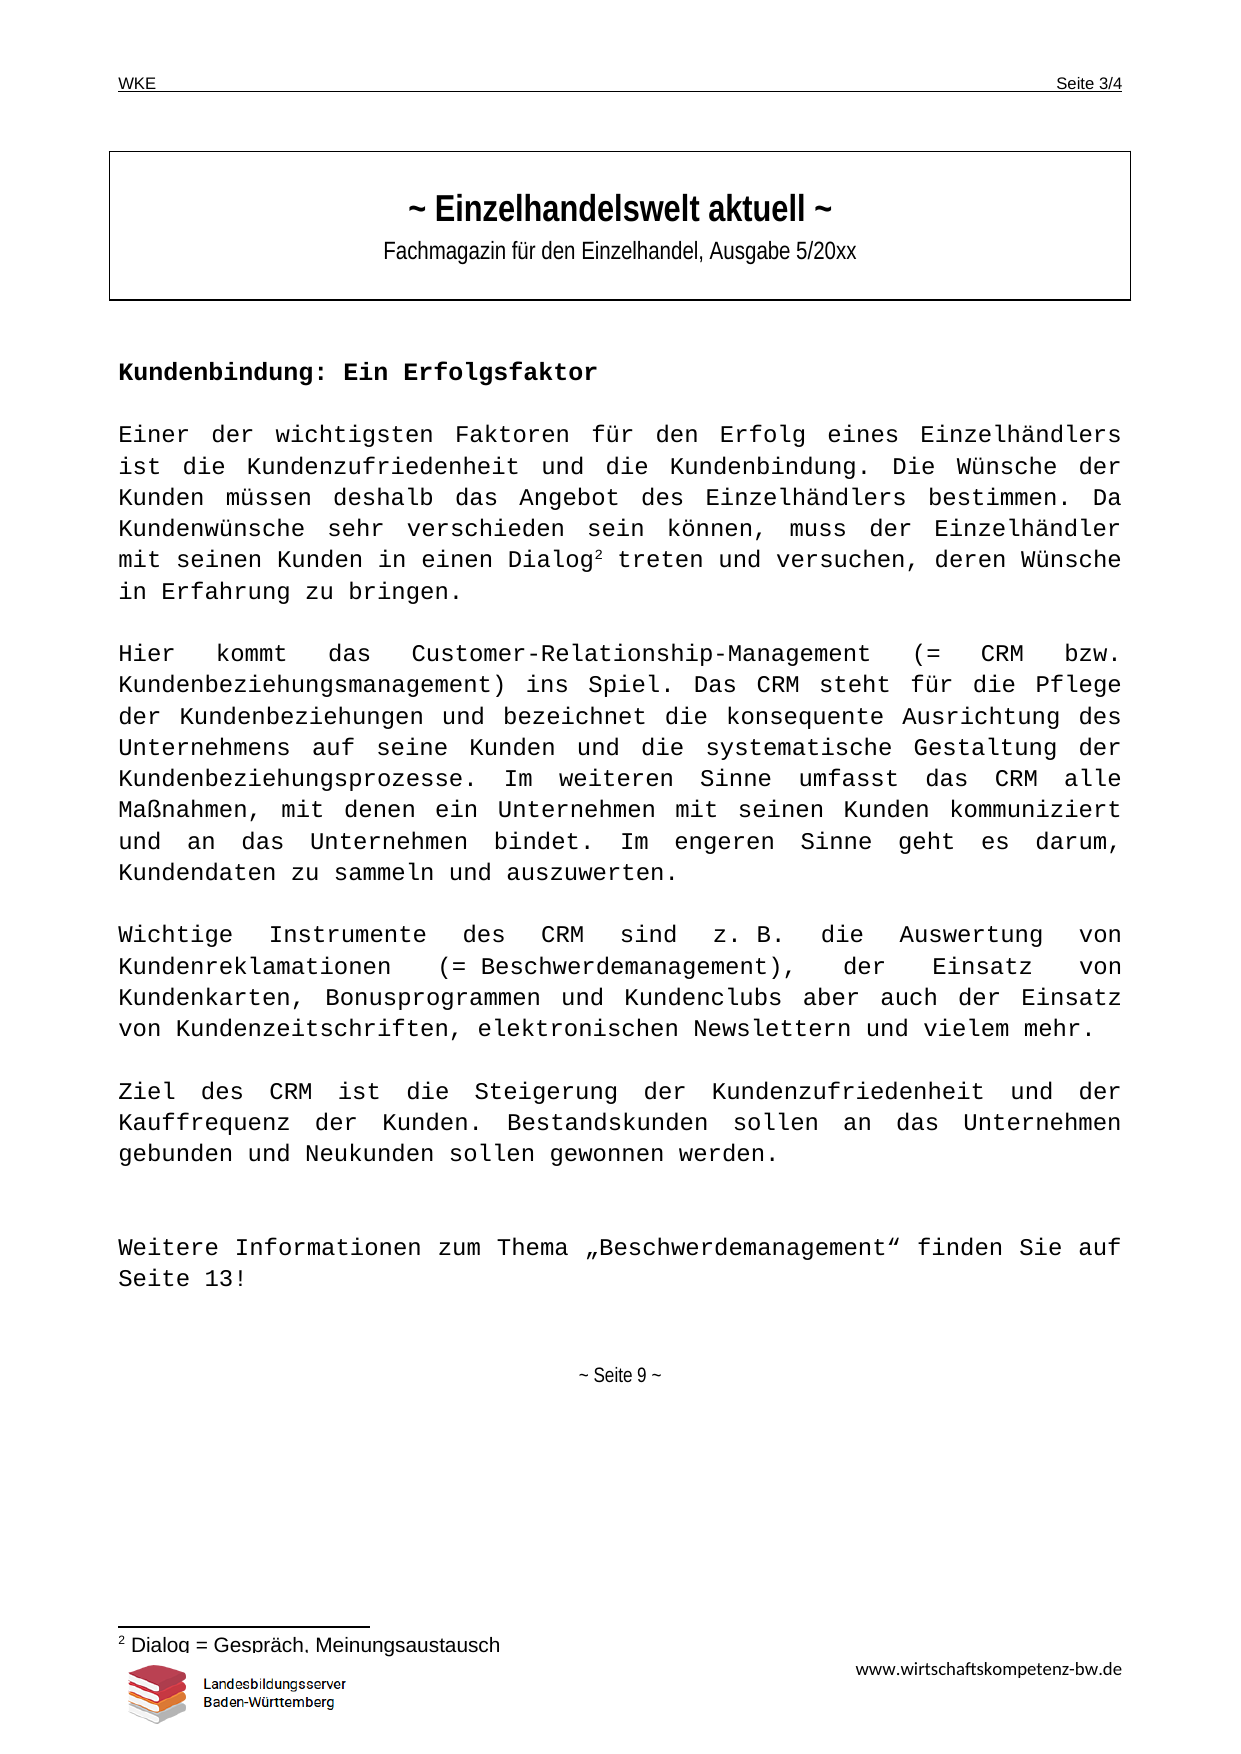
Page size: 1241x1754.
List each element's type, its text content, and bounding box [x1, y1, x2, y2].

text Ziel des CRM ist die Steigerung der Kundenzufriedenheit und der Kauffrequenz der Kunden. Bestandskunden sollen an das Unternehmen gebunden und Neukunden sollen gewonnen werden. [118, 1079, 1122, 1169]
text ~ Einzelhandelswelt aktuell ~ [110, 183, 1130, 229]
text Kundenbindung: Ein Erfolgsfaktor [118, 359, 1122, 387]
text Wichtige Instrumente des CRM sind z. B. die Auswertung von Kundenreklamationen (= Beschwerdemanagement), der Einsatz von Kundenkarten, Bonusprogrammen und Kundenclubs aber auch der Einsatz von Kundenzeitschriften, elektronischen Newslettern und vielem mehr. [118, 923, 1122, 1044]
picture [118, 1653, 353, 1728]
text Einer der wichtigsten Faktoren für den Erfolg eines Einzelhändlers ist die Kundenzufriedenheit und die Kundenbindung. Die Wünsche der Kunden müssen deshalb das Angebot des Einzelhändlers bestimmen. Da Kundenwünsche sehr verschieden sein können, muss der Einzelhändler mit seinen Kunden in einen Dialog treten und versuchen, deren Wünsche in Erfahrung zu bringen. [118, 423, 1122, 606]
text Weitere Informationen zum Thema „Beschwerdemanagement“ finden Sie auf Seite 13! [118, 1235, 1122, 1294]
text Hier kommt das Customer-Relationship-Management (= CRM bzw. Kundenbeziehungsmanagement) ins Spiel. Das CRM steht für die Pflege der Kundenbeziehungen und bezeichnet die konsequente Ausrichtung des Unternehmens auf seine Kunden und die systematische Gestaltung der Kundenbeziehungsprozesse. Im weiteren Sinne umfasst das CRM alle Maßnahmen, mit denen ein Unternehmen mit seinen Kunden kommuniziert und an das Unternehmen bindet. Im engeren Sinne geht es darum, Kundendaten zu sammeln und auszuwerten. [118, 642, 1122, 888]
text ~ Seite 9 ~ [118, 1363, 1122, 1387]
text Fachmagazin für den Einzelhandel, Ausgabe 5/20xx [110, 233, 1130, 264]
